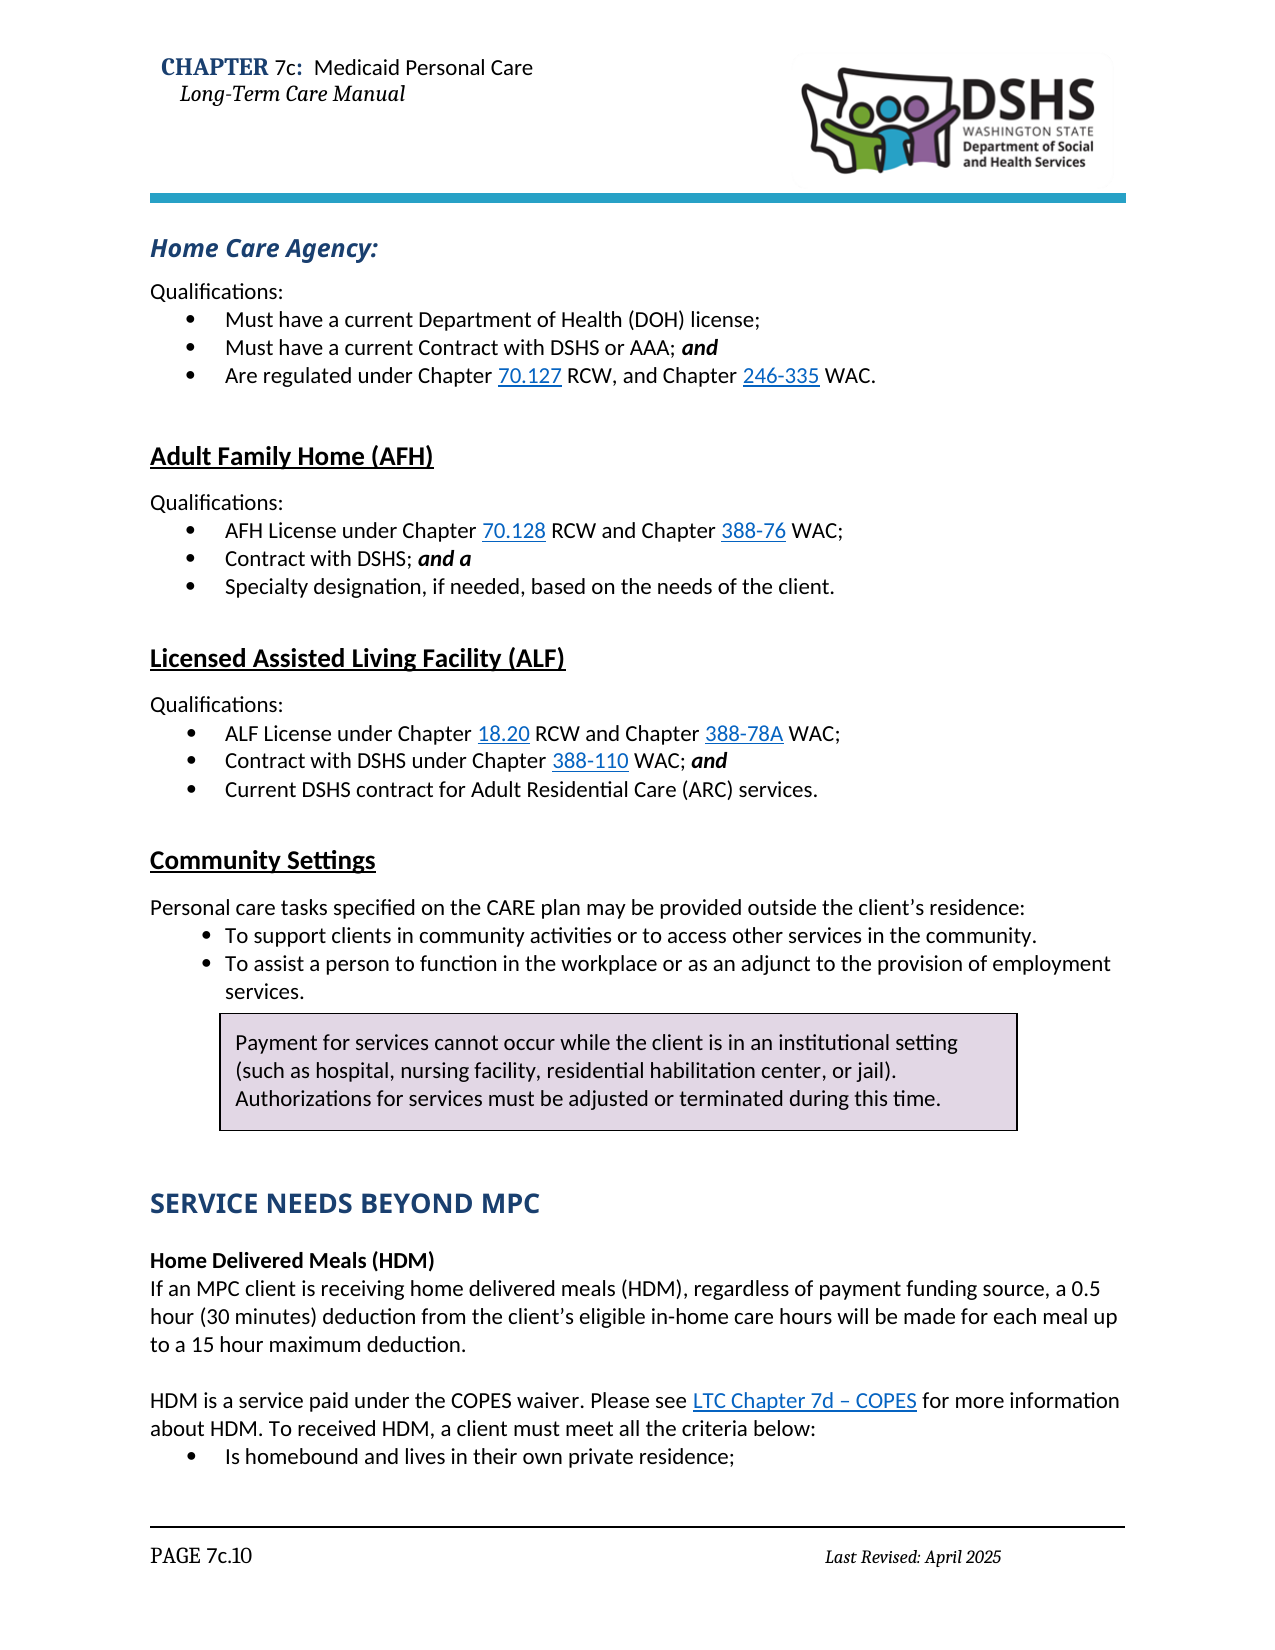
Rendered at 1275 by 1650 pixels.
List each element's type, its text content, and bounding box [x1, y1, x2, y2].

list Are regulated under Chapter 70.127 RCW, and Chapter 246-335 WAC. [186, 361, 1125, 389]
subtitle Licensed Assisted Living Facility (ALF) [150, 641, 1125, 674]
list Current DSHS contract for Adult Residential Care (ARC) services. [187, 775, 1125, 803]
list Contract with DSHS under Chapter 388-110 WAC; and [187, 747, 1125, 775]
subtitle Service Needs Beyond MPC [150, 1184, 1125, 1221]
subtitle Community Settings [150, 843, 1125, 876]
picture [791, 52, 1115, 189]
list AFH License under Chapter 70.128 RCW and Chapter 388-76 WAC; [186, 516, 1125, 544]
subtitle Adult Family Home (AFH) [150, 439, 1125, 472]
list Must have a current Contract with DSHS or AAA; and [186, 333, 1125, 361]
list Qualifications: [150, 691, 1125, 719]
list Qualifications: [150, 277, 1125, 305]
text Home Delivered Meals (HDM) [150, 1246, 1125, 1274]
list Qualifications: [150, 488, 1125, 516]
text HDM is a service paid under the COPES waiver. Please see LTC Chapter 7d – COPES for more information about HDM. To received HDM, a client must meet all the criteria below: [150, 1386, 1125, 1442]
list ALF License under Chapter 18.20 RCW and Chapter 388-78A WAC; [187, 719, 1125, 747]
text If an MPC client is receiving home delivered meals (HDM), regardless of payment funding source, a 0.5 hour (30 minutes) deduction from the client’s eligible in-home care hours will be made for each meal up to a 15 hour maximum deduction. [150, 1274, 1125, 1358]
list To support clients in community activities or to access other services in the community. [202, 921, 1125, 949]
subtitle Home Care Agency: [150, 231, 1125, 265]
text Personal care tasks specified on the CARE plan may be provided outside the client’s residence: [150, 893, 1125, 921]
list Contract with DSHS; and a [186, 544, 1125, 572]
list To assist a person to function in the workplace or as an adjunct to the provision of employment services. [202, 949, 1125, 1005]
list Must have a current Department of Health (DOH) license; [186, 305, 1125, 333]
list Specialty designation, if needed, based on the needs of the client. [186, 572, 1125, 600]
list Is homebound and lives in their own private residence; [187, 1442, 1125, 1470]
